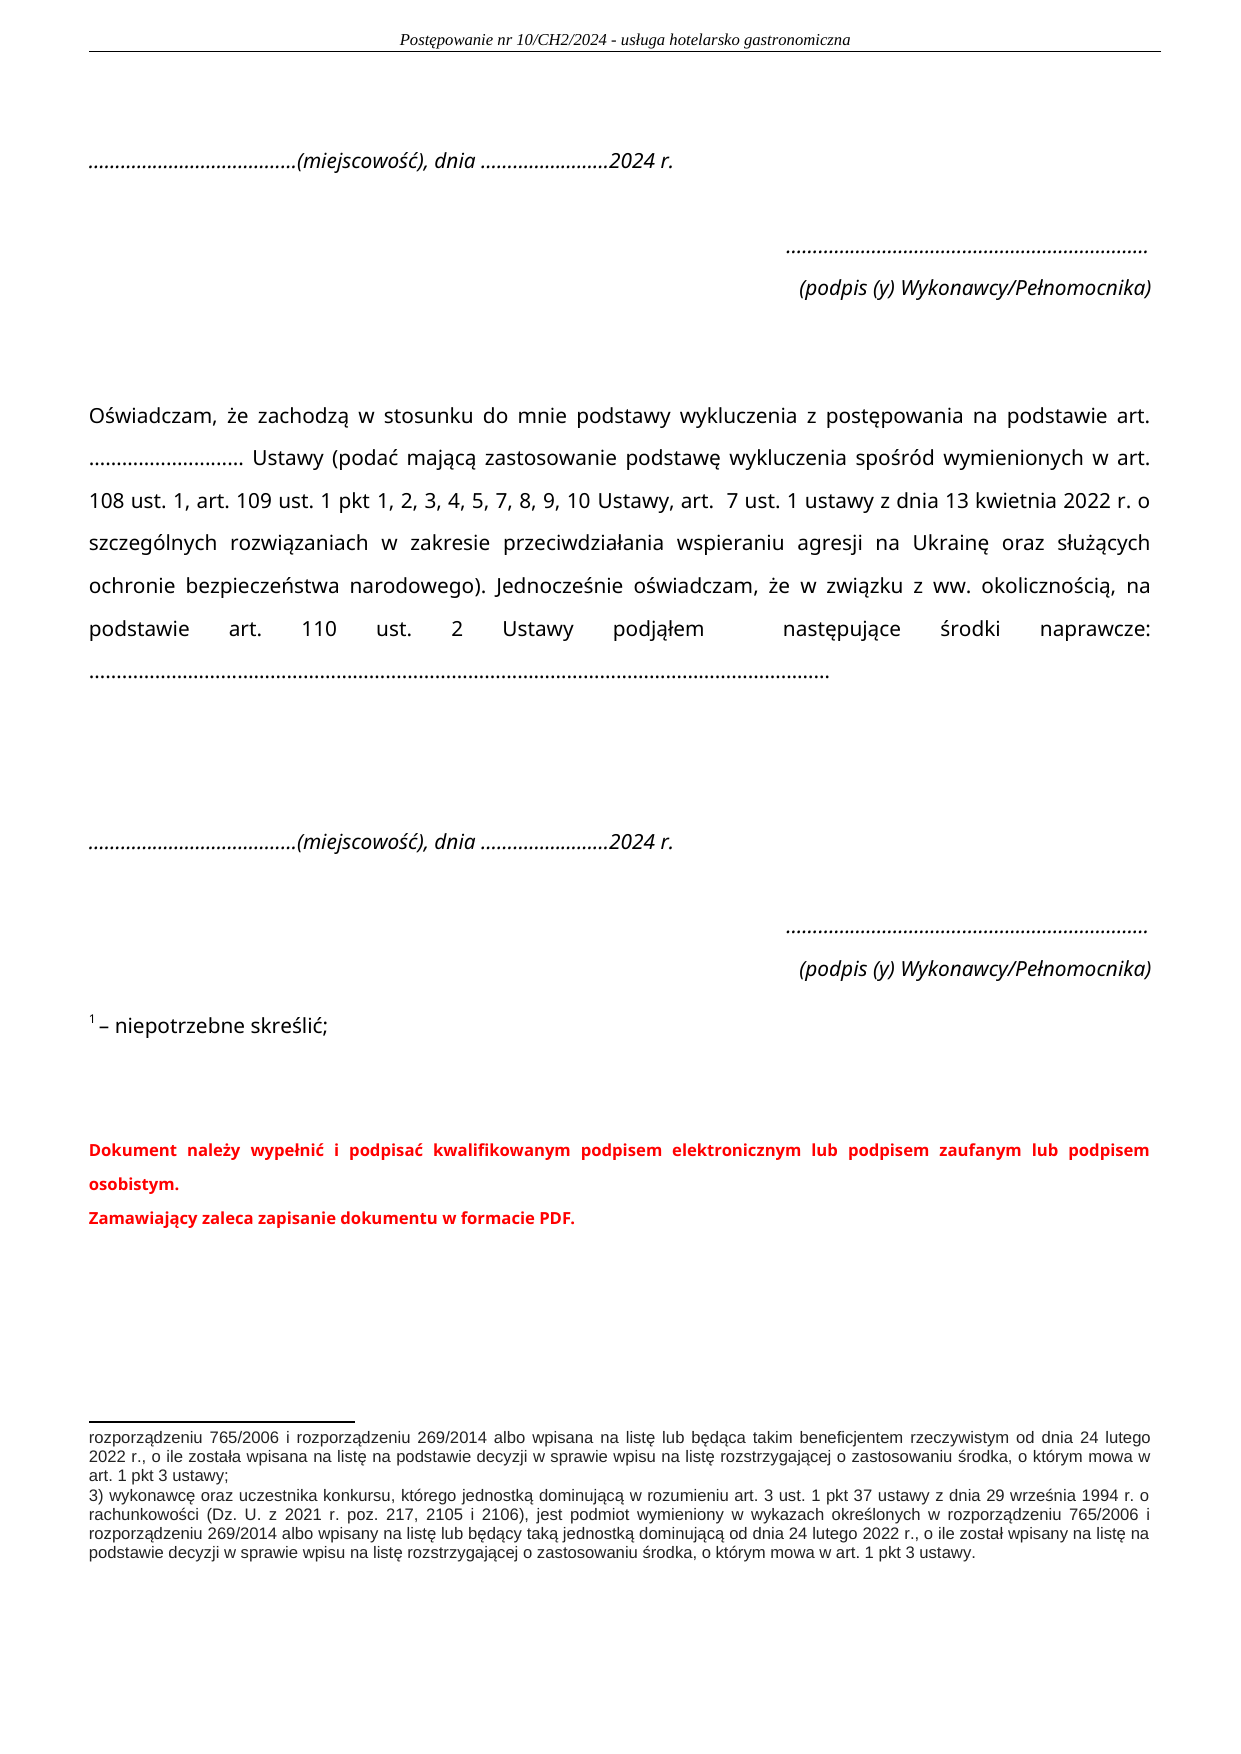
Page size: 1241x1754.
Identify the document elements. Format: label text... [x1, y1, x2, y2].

text ……………………………………..…………………… [89, 231, 1152, 259]
text Dokument należy wypełnić i podpisać kwalifikowanym podpisem elektronicznym lub podpisem zaufanym lub podpisem osobistym. [89, 1138, 1152, 1195]
text Zamawiający zaleca zapisanie dokumentu w formacie PDF. [89, 1207, 1152, 1229]
text ……………………………………..…………………… [89, 911, 1152, 940]
text (podpis (y) Wykonawcy/Pełnomocnika) [89, 954, 1152, 982]
text Oświadczam, że zachodzą w stosunku do mnie podstawy wykluczenia z postępowania na podstawie art. …………................ Ustawy (podać mającą zastosowanie podstawę wykluczenia spośród wymienionych w art. 108 ust. 1, art. 109 ust. 1 pkt 1, 2, 3, 4, 5, 7, 8, 9, 10 Ustawy, art. 7 ust. 1 ustawy z dnia 13 kwietnia 2022 r. o szczególnych rozwiązaniach w zakresie przeciwdziałania wspieraniu agresji na Ukrainę oraz służących ochronie bezpieczeństwa narodowego). Jednocześnie oświadczam, że w związku z ww. okolicznością, na podstawie art. 110 ust. 2 Ustawy podjąłem następujące środki naprawcze: ……………………………………………………………………………………………………………………… [89, 401, 1152, 685]
text (podpis (y) Wykonawcy/Pełnomocnika) [89, 273, 1152, 302]
text …………………………………(miejscowość), dnia ……………………2024 r. [89, 827, 1152, 855]
text …………………………………(miejscowość), dnia ……………………2024 r. [89, 146, 1152, 174]
text 1 – niepotrzebne skreślić; [89, 1011, 1152, 1039]
